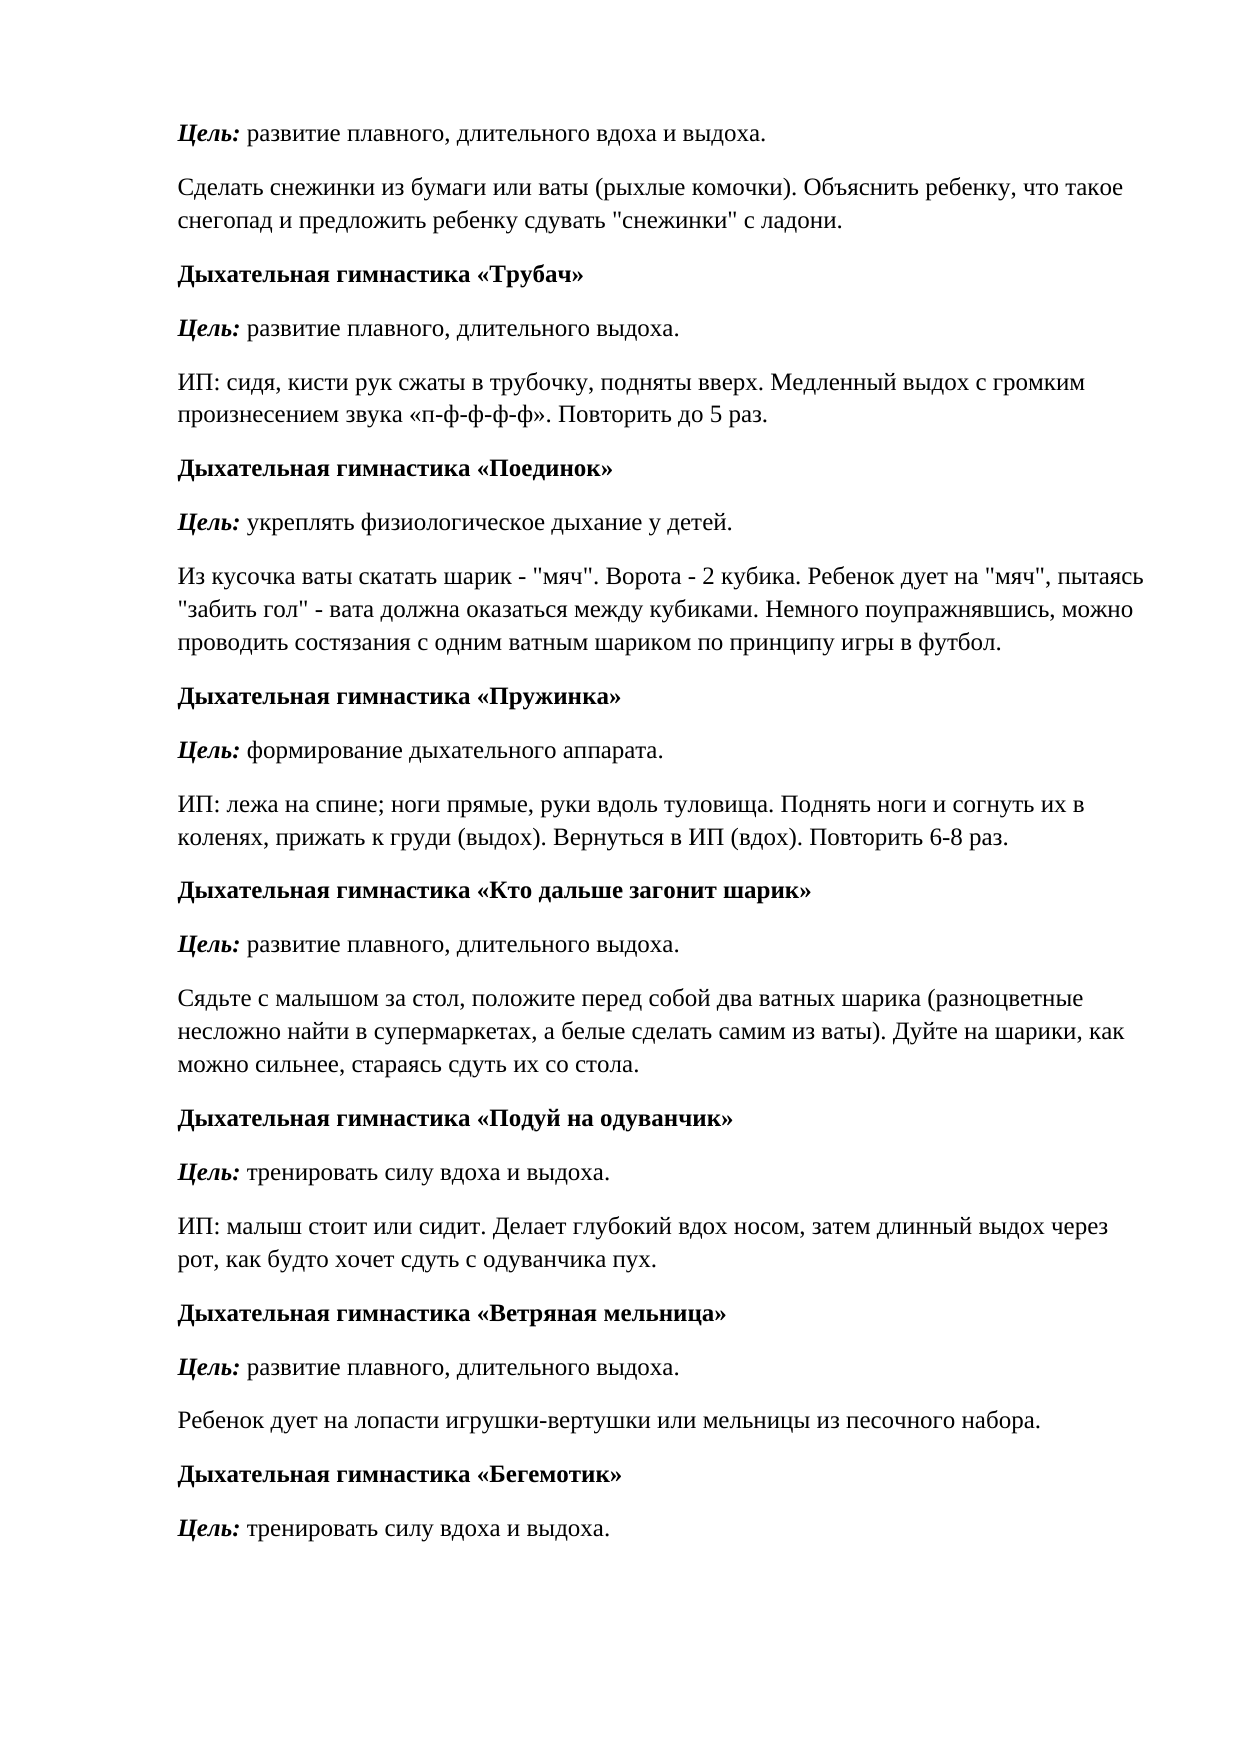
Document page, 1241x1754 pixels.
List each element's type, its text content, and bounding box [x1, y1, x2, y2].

text Цель: формирование дыхательного аппарата. [177, 735, 1152, 764]
text ИП: лежа на спине; ноги прямые, руки вдоль туловища. Поднять ноги и согнуть их в коленях, прижать к груди (выдох). Вернуться в ИП (вдох). Повторить 6-8 раз. [177, 789, 1152, 851]
text Дыхательная гимнастика «Ветряная мельница» [177, 1298, 1152, 1327]
text Дыхательная гимнастика «Бегемотик» [177, 1459, 1152, 1488]
text Цель: развитие плавного, длительного выдоха. [177, 929, 1152, 958]
text Дыхательная гимнастика «Пружинка» [177, 681, 1152, 710]
text Дыхательная гимнастика «Трубач» [177, 259, 1152, 288]
text ИП: малыш стоит или сидит. Делает глубокий вдох носом, затем длинный выдох через рот, как будто хочет сдуть с одуванчика пух. [177, 1211, 1152, 1273]
text Дыхательная гимнастика «Поединок» [177, 453, 1152, 482]
text Цель: тренировать силу вдоха и выдоха. [177, 1157, 1152, 1186]
text Сядьте с малышом за стол, положите перед собой два ватных шарика (разноцветные несложно найти в супермаркетах, а белые сделать самим из ваты). Дуйте на шарики, как можно сильнее, стараясь сдуть их со стола. [177, 983, 1152, 1078]
text ИП: сидя, кисти рук сжаты в трубочку, подняты вверх. Медленный выдох с громким произнесением звука «п-ф-ф-ф-ф». Повторить до 5 раз. [177, 367, 1152, 428]
text Цель: развитие плавного, длительного выдоха. [177, 313, 1152, 341]
text Сделать снежинки из бумаги или ваты (рыхлые комочки). Объяснить ребенку, что такое снегопад и предложить ребенку сдувать "снежинки" с ладони. [177, 172, 1152, 234]
text Цель: укреплять физиологическое дыхание у детей. [177, 507, 1152, 536]
text Дыхательная гимнастика «Подуй на одуванчик» [177, 1103, 1152, 1132]
text Из кусочка ваты скатать шарик - "мяч". Ворота - 2 кубика. Ребенок дует на "мяч", пытаясь "забить гол" - вата должна оказаться между кубиками. Немного поупражнявшись, можно проводить состязания с одним ватным шариком по принципу игры в футбол. [177, 561, 1152, 656]
text Дыхательная гимнастика «Кто дальше загонит шарик» [177, 876, 1152, 904]
text Цель: тренировать силу вдоха и выдоха. [177, 1513, 1152, 1542]
text Цель: развитие плавного, длительного вдоха и выдоха. [177, 118, 1152, 147]
text Ребенок дует на лопасти игрушки-вертушки или мельницы из песочного набора. [177, 1406, 1152, 1434]
text Цель: развитие плавного, длительного выдоха. [177, 1352, 1152, 1380]
